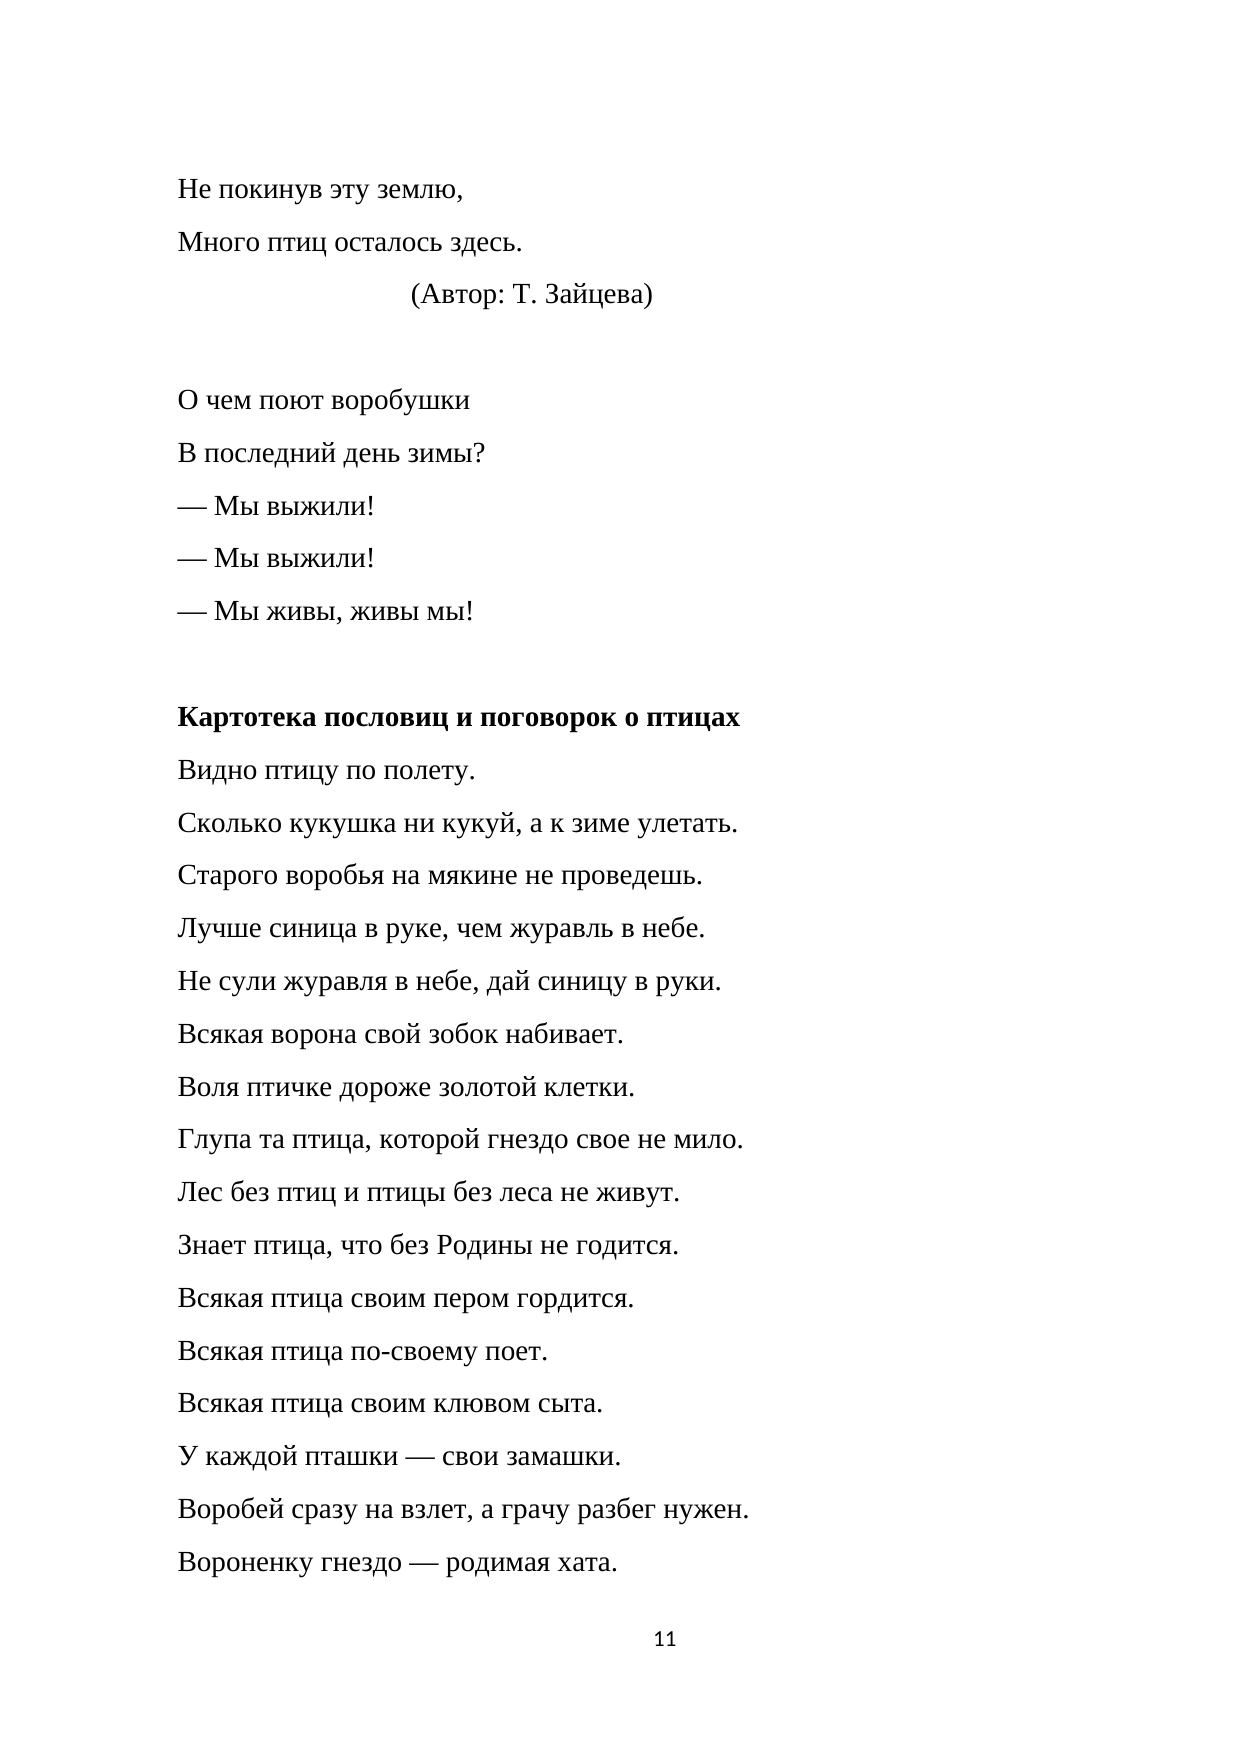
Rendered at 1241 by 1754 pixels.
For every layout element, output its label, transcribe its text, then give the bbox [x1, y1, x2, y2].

text Не покинув эту землю, [177, 171, 1152, 204]
text О чем поют воробушки [177, 382, 1152, 416]
text — Мы выжили! [177, 541, 1152, 574]
text Картотека пословиц и поговорок о птицах [177, 699, 1152, 733]
text В последний день зимы? [177, 435, 1152, 468]
text Воля птичке дороже золотой клетки. [177, 1069, 1152, 1102]
text Воробей сразу на взлет, а грачу разбег нужен. [177, 1491, 1152, 1525]
text Видно птицу по полету. [177, 752, 1152, 785]
text Много птиц осталось здесь. [177, 224, 1152, 257]
text — Мы живы, живы мы! [177, 593, 1152, 627]
text Знает птица, что без Родины не годится. [177, 1227, 1152, 1261]
text Старого воробья на мякине не проведешь. [177, 857, 1152, 891]
text Вороненку гнездо — родимая хата. [177, 1544, 1152, 1578]
text (Автор: Т. Зайцева) [177, 277, 1152, 310]
text Всякая птица своим пером гордится. [177, 1280, 1152, 1313]
text Всякая птица по-своему поет. [177, 1333, 1152, 1366]
text Лес без птиц и птицы без леса не живут. [177, 1174, 1152, 1208]
text Не сули журавля в небе, дай синицу в руки. [177, 963, 1152, 997]
text Сколько кукушка ни кукуй, а к зиме улетать. [177, 805, 1152, 838]
text Глупа та птица, которой гнездо свое не мило. [177, 1122, 1152, 1155]
text Всякая ворона свой зобок набивает. [177, 1016, 1152, 1049]
text — Мы выжили! [177, 488, 1152, 521]
text У каждой пташки — свои замашки. [177, 1438, 1152, 1472]
text Всякая птица своим клювом сыта. [177, 1386, 1152, 1419]
text Лучше синица в руке, чем журавль в небе. [177, 910, 1152, 944]
